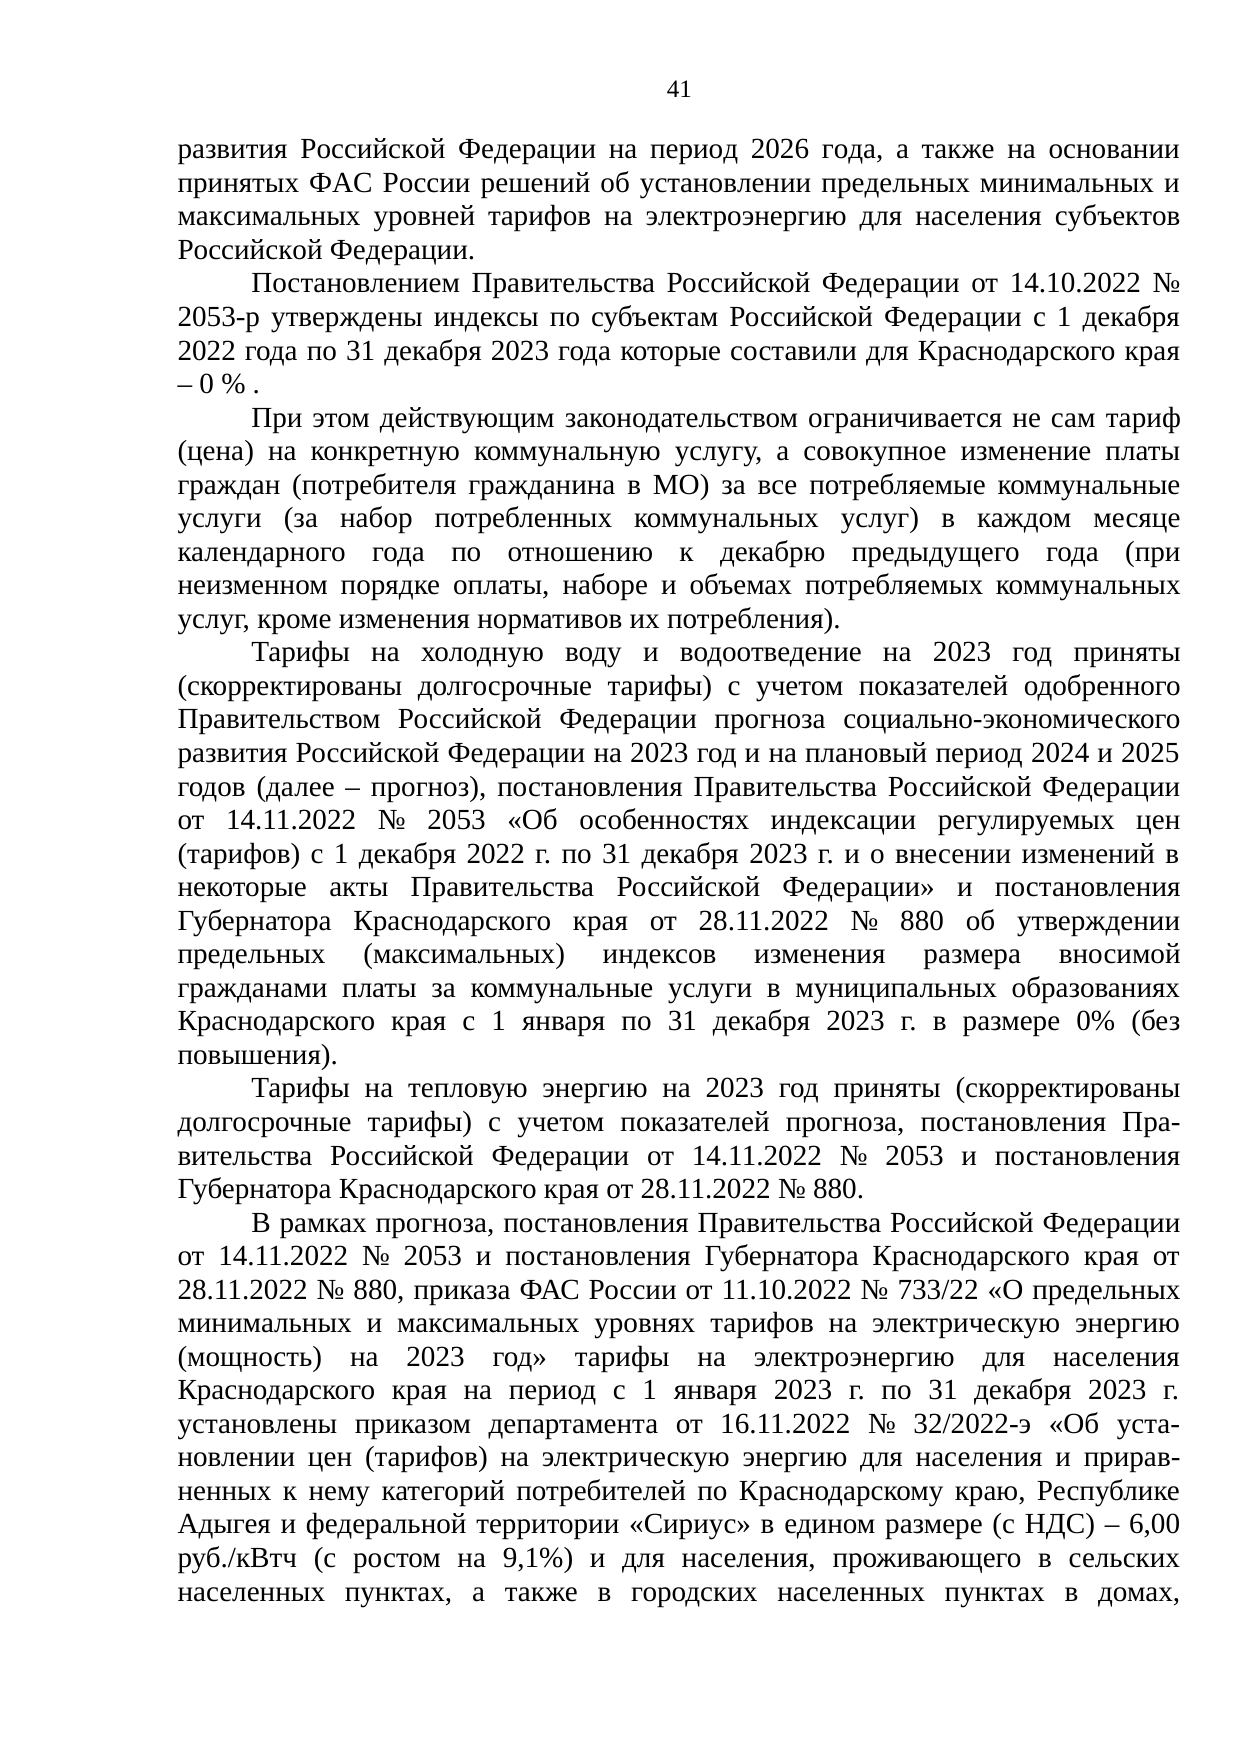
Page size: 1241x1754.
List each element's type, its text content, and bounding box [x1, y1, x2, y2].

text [177, 131, 1181, 266]
text Тарифы на тепловую энергию на 2023 год приняты (скорректированы долгосрочные тарифы) с учетом показателей прогноза, постановления Пра-вительства Российской Федерации от 14.11.2022 № 2053 и постановления Губернатора Краснодарского края от 28.11.2022 № 880. [177, 1071, 1181, 1205]
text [177, 1205, 1181, 1607]
text Постановлением Правительства Российской Федерации от 14.10.2022 № 2053-р утверждены индексы по субъектам Российской Федерации с 1 декабря 2022 года по 31 декабря 2023 года которые составили для Краснодарского края – 0 % . [177, 266, 1181, 400]
text При этом действующим законодательством ограничивается не сам тариф (цена) на конкретную коммунальную услугу, а совокупное изменение платы граждан (потребителя гражданина в МО) за все потребляемые коммунальные услуги (за набор потребленных коммунальных услуг) в каждом месяце календарного года по отношению к декабрю предыдущего года (при неизменном порядке оплаты, наборе и объемах потребляемых коммунальных услуг, кроме изменения нормативов их потребления). [177, 400, 1181, 634]
text Тарифы на холодную воду и водоотведение на 2023 год приняты (скорректированы долгосрочные тарифы) с учетом показателей одобренного Правительством Российской Федерации прогноза социально-экономического развития Российской Федерации на 2023 год и на плановый период 2024 и 2025 годов (далее – прогноз), постановления Правительства Российской Федерации от 14.11.2022 № 2053 «Об особенностях индексации регулируемых цен (тарифов) с 1 декабря 2022 г. по 31 декабря 2023 г. и о внесении изменений в некоторые акты Правительства Российской Федерации» и постановления Губернатора Краснодарского края от 28.11.2022 № 880 об утверждении предельных (максимальных) индексов изменения размера вносимой гражданами платы за коммунальные услуги в муниципальных образованиях Краснодарского края с 1 января по 31 декабря 2023 г. в размере 0% (без повышения). [177, 634, 1181, 1071]
